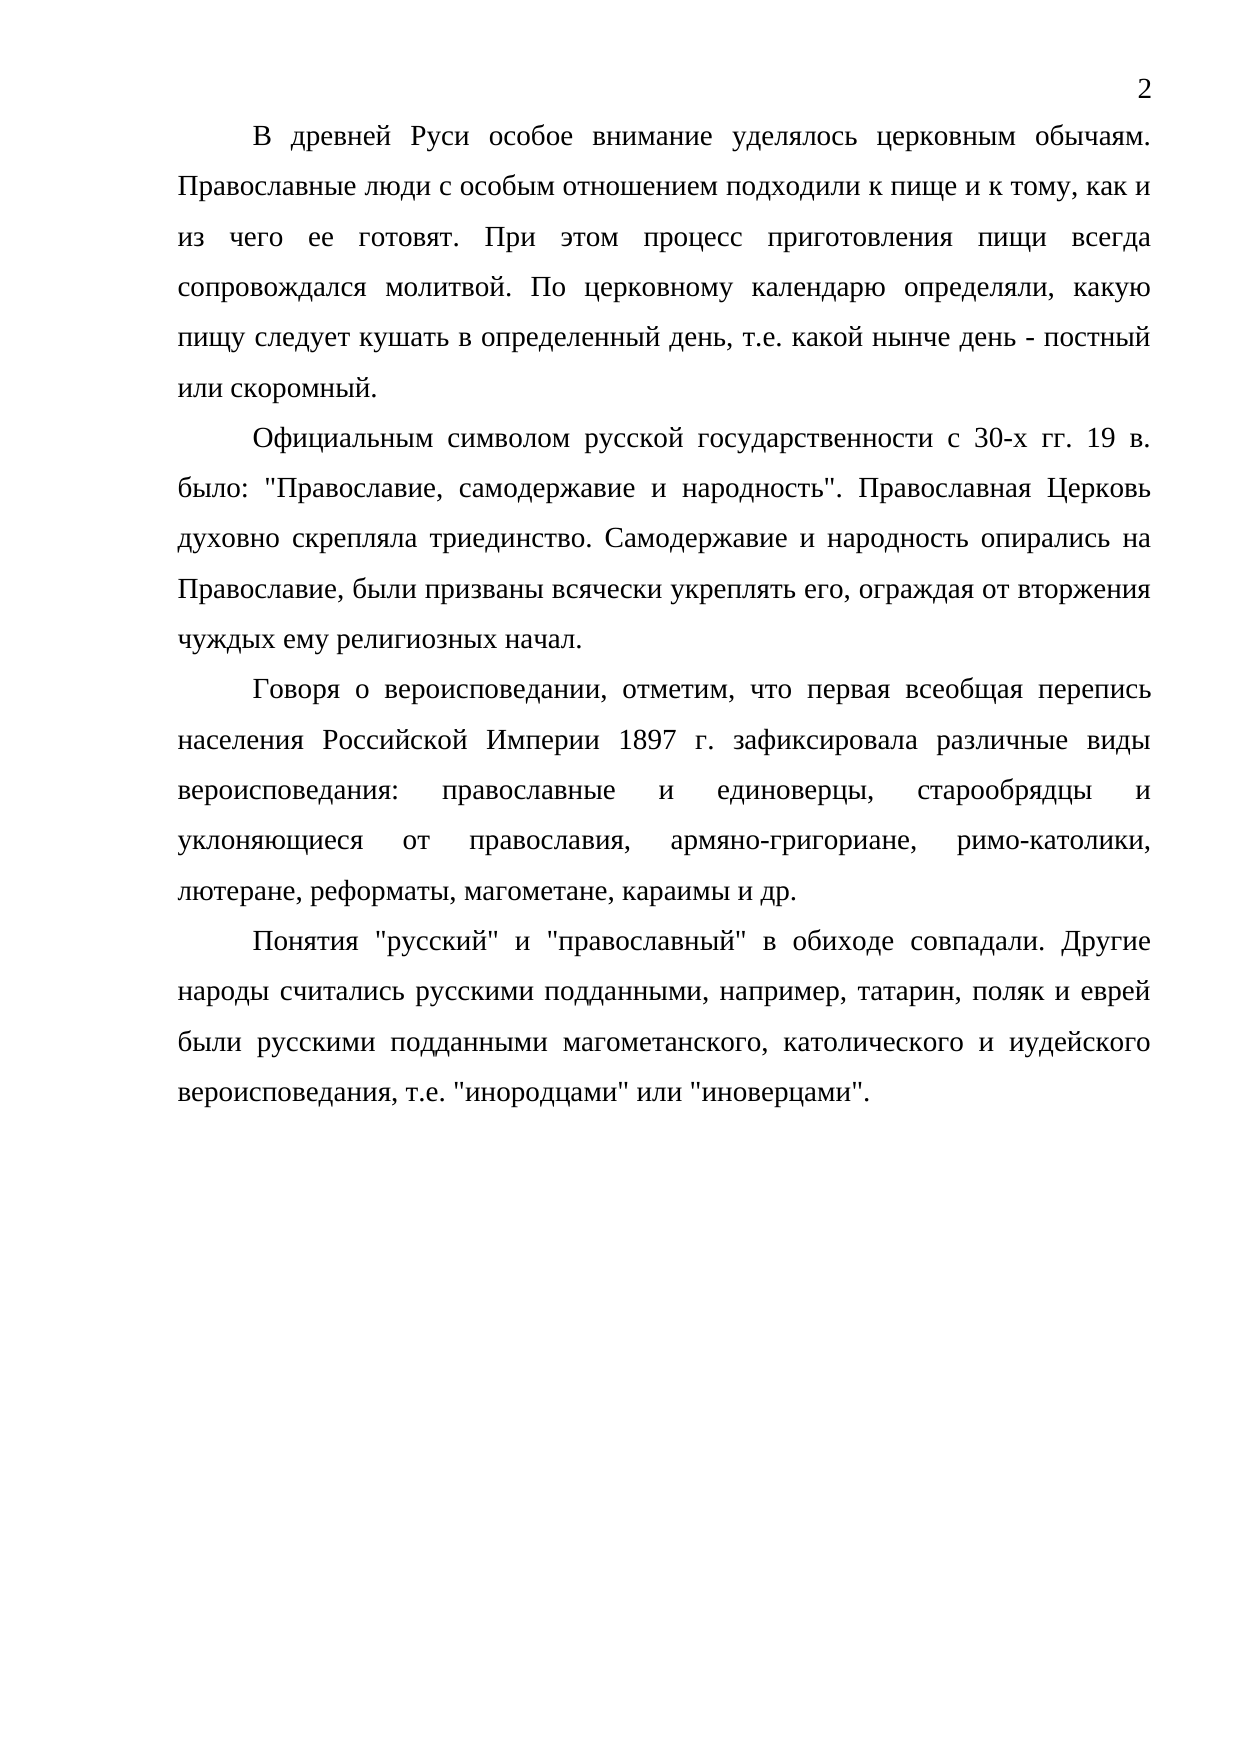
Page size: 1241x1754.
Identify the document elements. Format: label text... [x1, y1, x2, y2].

text Официальным символом русской государственности с 30-х гг. 19 в. было: "Православие, самодержавие и народность". Православная Церковь духовно скрепляла триединство. Самодержавие и народность опирались на Православие, были призваны всячески укреплять его, ограждая от вторжения чуждых ему религиозных начал. [177, 420, 1152, 655]
text В древней Руси особое внимание уделялось церковным обычаям. Православные люди с особым отношением подходили к пище и к тому, как и из чего ее готовят. При этом процесс приготовления пищи всегда сопровождался молитвой. По церковному календарю определяли, какую пищу следует кушать в определенный день, т.е. какой нынче день - постный или скоромный. [177, 118, 1152, 403]
text Понятия "русский" и "православный" в обиходе совпадали. Другие народы считались русскими подданными, например, татарин, поляк и еврей были русскими подданными магометанского, католического и иудейского вероисповедания, т.е. "инородцами" или "иноверцами". [177, 923, 1152, 1108]
text Говоря о вероисповедании, отметим, что первая всеобщая перепись населения Российской Империи 1897 г. зафиксировала различные виды вероисповедания: православные и единоверцы, старообрядцы и уклоняющиеся от православия, армяно-григориане, римо-католики, лютеране, реформаты, магометане, караимы и др. [177, 672, 1152, 906]
